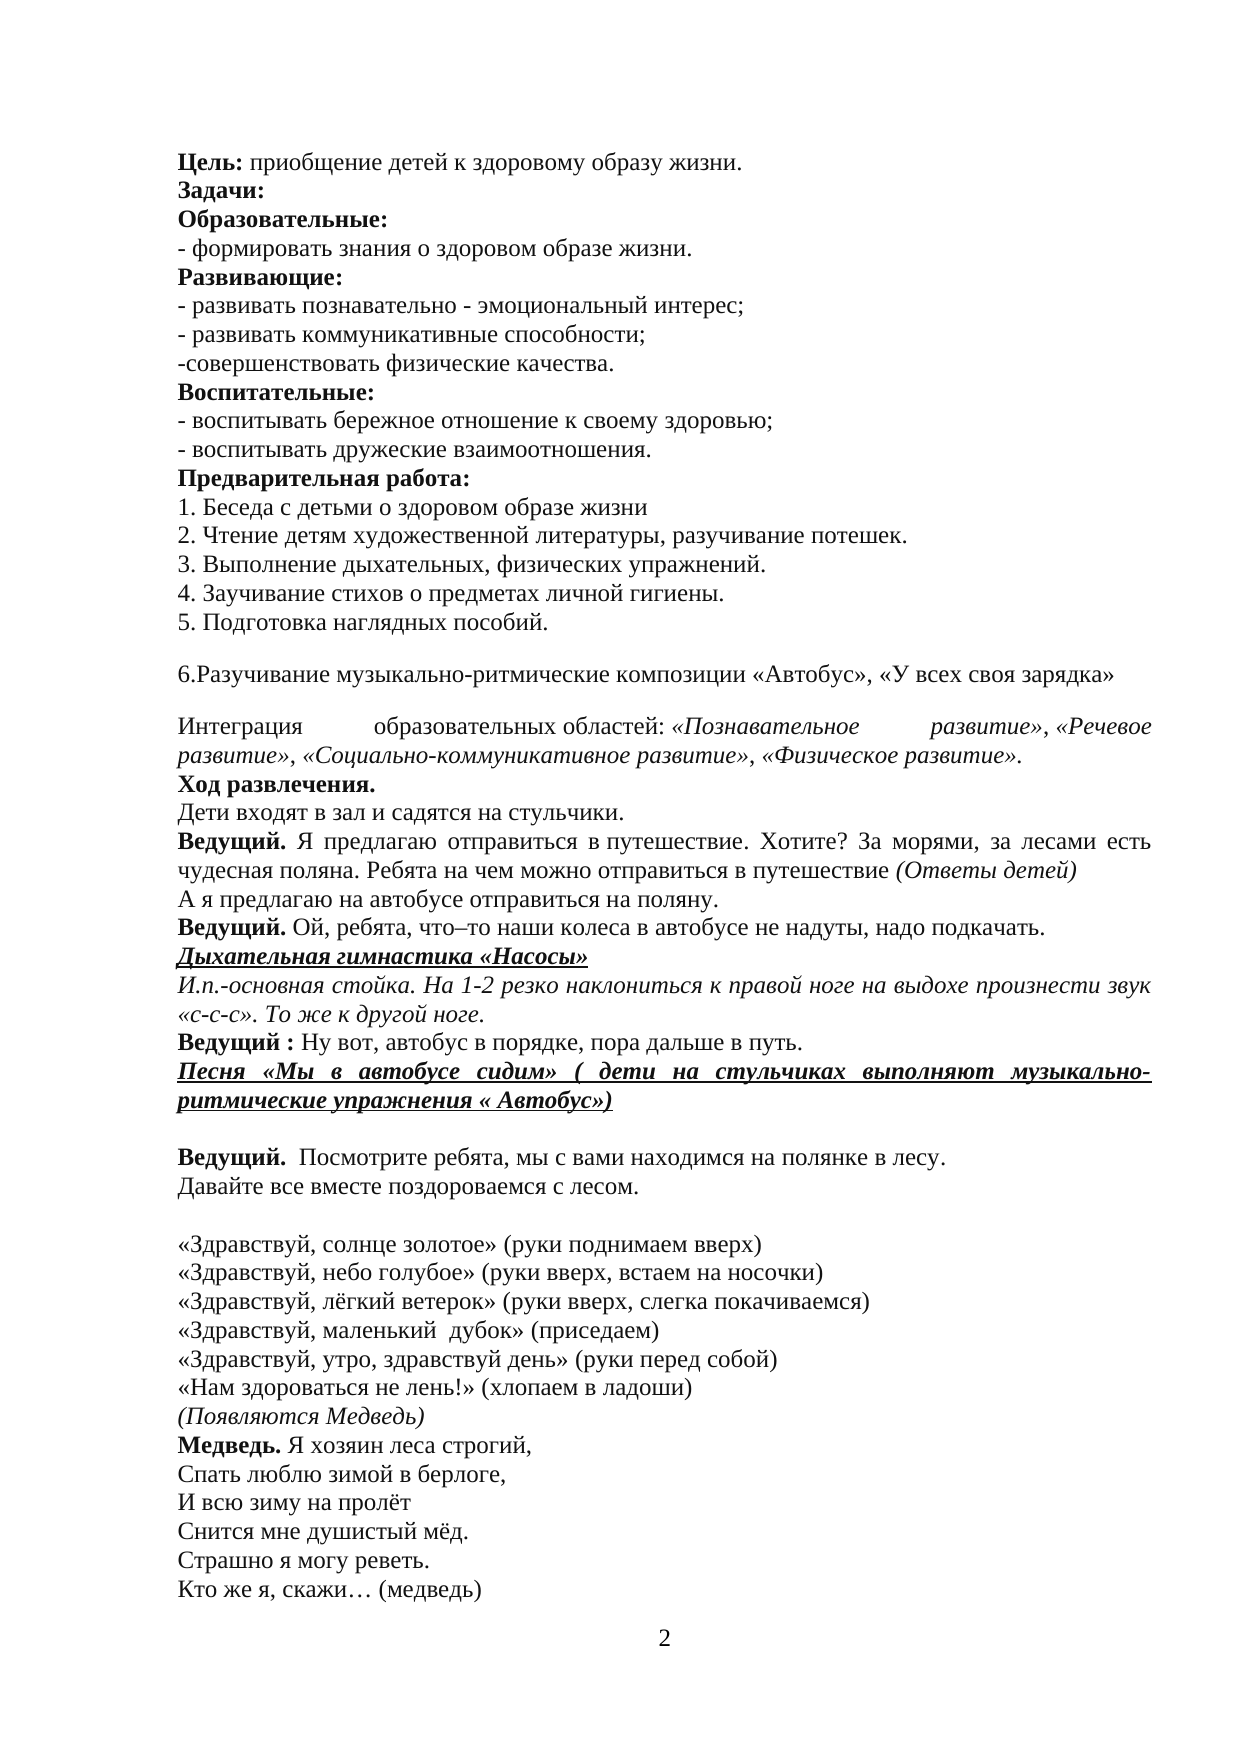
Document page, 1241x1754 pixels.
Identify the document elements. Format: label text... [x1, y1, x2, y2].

text «Здравствуй, утро, здравствуй день» (руки перед собой) [177, 1344, 1152, 1372]
text Ведущий. Ой, ребята, что–то наши колеса в автобусе не надуты, надо подкачать. [177, 912, 1152, 941]
text 4. Заучивание стихов о предметах личной гигиены. [177, 578, 1152, 607]
text И всю зиму на пролёт [177, 1487, 1152, 1516]
text - воспитывать бережное отношение к своему здоровью; [177, 406, 1152, 434]
text - воспитывать дружеские взаимоотношения. [177, 434, 1152, 463]
text Задачи: [177, 176, 1152, 204]
text Предварительная работа: [177, 463, 1152, 492]
text Спать люблю зимой в берлоге, [177, 1459, 1152, 1487]
text «Здравствуй, небо голубое» (руки вверх, встаем на носочки) [177, 1257, 1152, 1286]
text Давайте все вместе поздороваемся с лесом. [177, 1171, 1152, 1200]
text - развивать коммуникативные способности; [177, 319, 1152, 348]
text 6.Разучивание музыкально-ритмические композиции «Автобус», «У всех своя зарядка» [177, 659, 1152, 688]
text «Здравствуй, маленький дубок» (приседаем) [177, 1315, 1152, 1344]
text Цель: приобщение детей к здоровому образу жизни. [177, 147, 1152, 176]
text - развивать познавательно - эмоциональный интерес; [177, 291, 1152, 319]
text Медведь. Я хозяин леса строгий, [177, 1430, 1152, 1459]
text «Здравствуй, солнце золотое» (руки поднимаем вверх) [177, 1229, 1152, 1257]
text - формировать знания о здоровом образе жизни. [177, 233, 1152, 262]
text Образовательные: [177, 204, 1152, 233]
text Кто же я, скажи… (медведь) [177, 1574, 1152, 1602]
text Ход развлечения. [177, 769, 1152, 797]
text Дыхательная гимнастика «Насосы» [177, 941, 1152, 970]
text Развивающие: [177, 262, 1152, 291]
text А я предлагаю на автобусе отправиться на поляну. [177, 884, 1152, 912]
text 2. Чтение детям художественной литературы, разучивание потешек. [177, 521, 1152, 549]
text Песня «Мы в автобусе сидим» ( дети на стульчиках выполняют музыкально-ритмические упражнения « Автобус») [177, 1083, 1152, 1114]
text 5. Подготовка наглядных пособий. [177, 607, 1152, 636]
text Воспитательные: [177, 377, 1152, 406]
text Ведущий : Ну вот, автобус в порядке, пора дальше в путь. [177, 1027, 1152, 1056]
text «Здравствуй, лёгкий ветерок» (руки вверх, слегка покачиваемся) [177, 1286, 1152, 1315]
text Интеграция образовательных областей: «Познавательное развитие», «Речевое развитие», «Социально-коммуникативное развитие», «Физическое развитие». [177, 711, 1152, 769]
text И.п.-основная стойка. На 1-2 резко наклониться к правой ноге на выдохе произнести звук «с-с-с». То же к другой ноге. [177, 970, 1152, 1027]
text Дети входят в зал и садятся на стульчики. [177, 797, 1152, 826]
text Снится мне душистый мёд. [177, 1516, 1152, 1545]
text «Нам здороваться не лень!» (хлопаем в ладоши) [177, 1372, 1152, 1401]
text -совершенствовать физические качества. [177, 348, 1152, 377]
text Ведущий. Я предлагаю отправиться в путешествие. Хотите? За морями, за лесами есть чудесная поляна. Ребята на чем можно отправиться в путешествие (Ответы детей) [177, 826, 1152, 884]
text Страшно я могу реветь. [177, 1545, 1152, 1574]
text Ведущий. Посмотрите ребята, мы с вами находимся на полянке в лесу. [177, 1142, 1152, 1171]
text 3. Выполнение дыхательных, физических упражнений. [177, 549, 1152, 578]
text Песня «Мы в автобусе сидим» ( дети на стульчиках выполняют музыкально-ритмические упражнения « Автобус») [177, 1056, 1152, 1081]
text 1. Беседа с детьми о здоровом образе жизни [177, 492, 1152, 521]
text (Появляются Медведь) [177, 1401, 1152, 1430]
